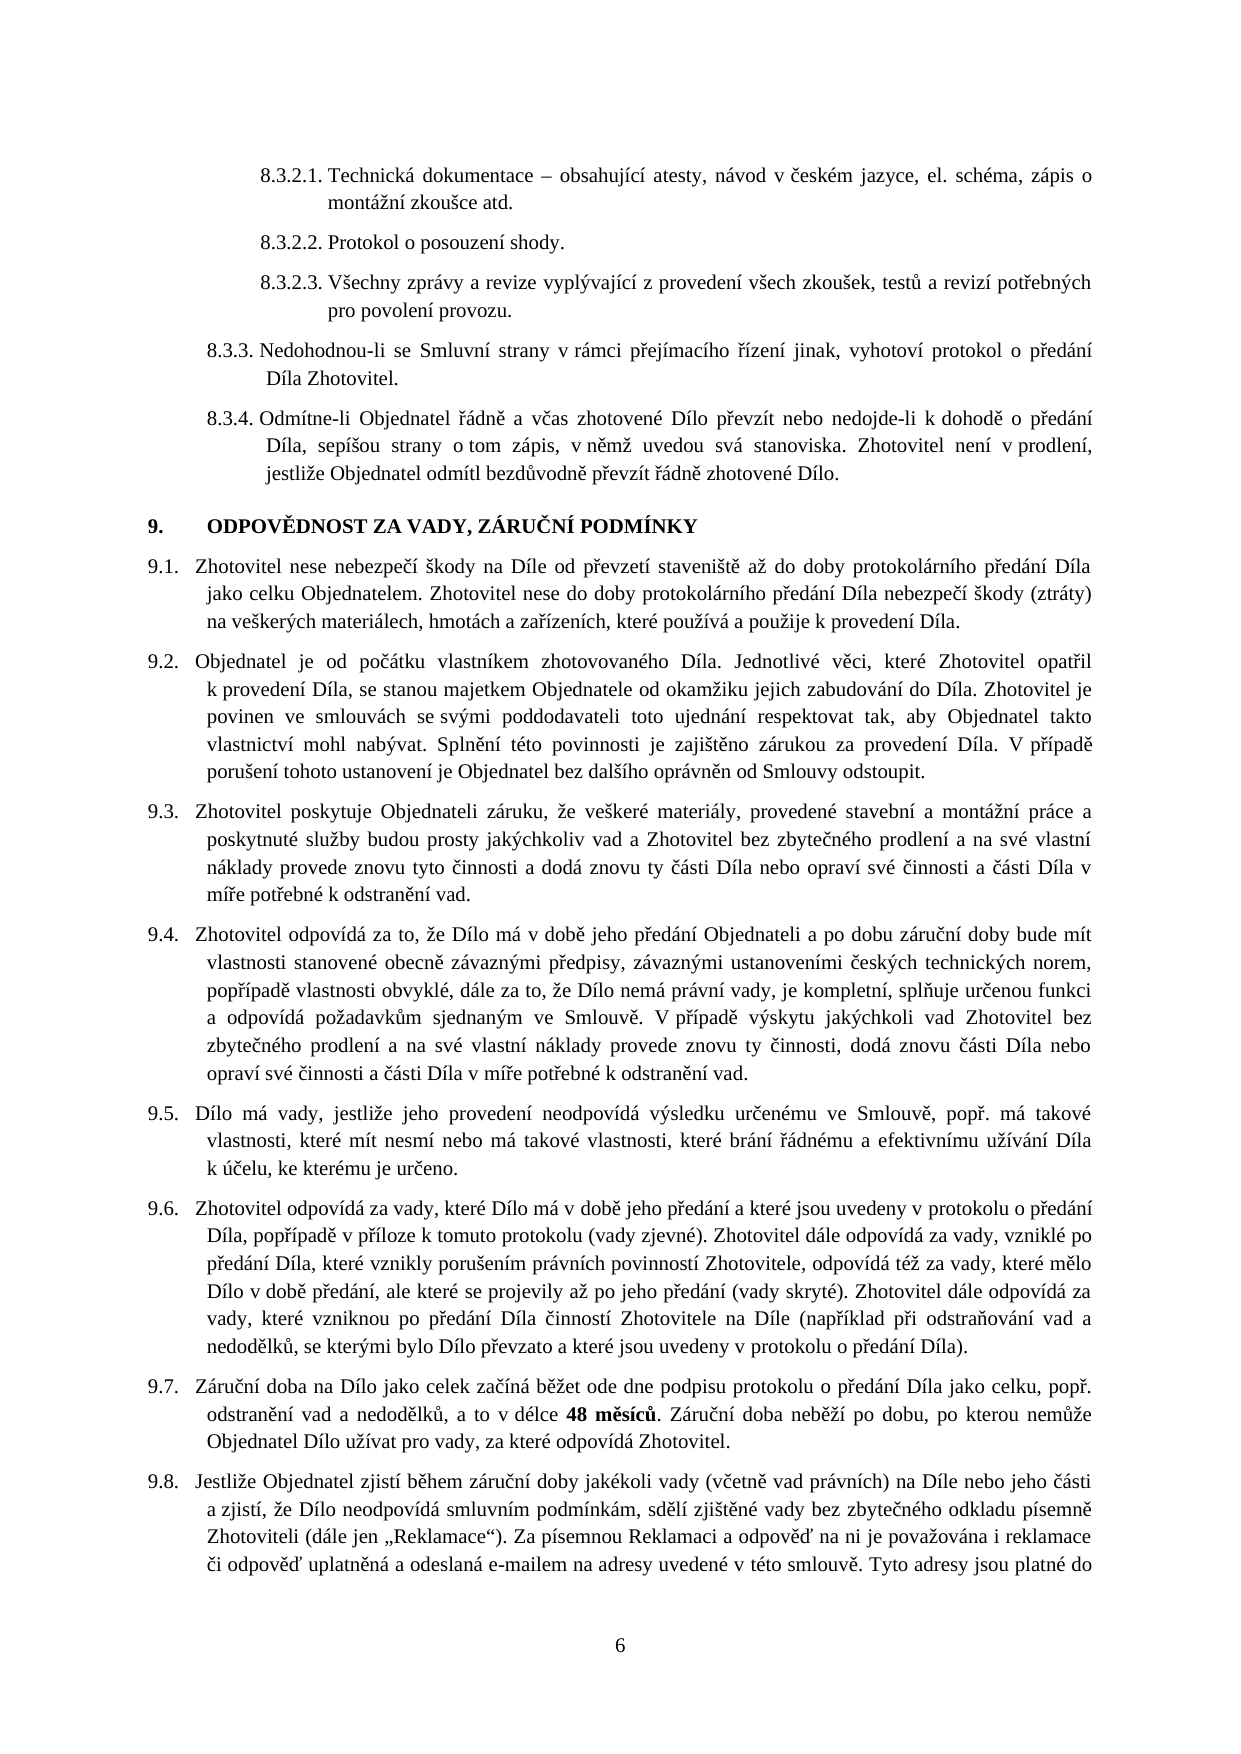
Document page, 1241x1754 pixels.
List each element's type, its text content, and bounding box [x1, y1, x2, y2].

list ODPOVĚDNOST ZA VADY, ZÁRUČNÍ PODMÍNKY [148, 513, 1093, 538]
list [148, 1469, 1093, 1576]
list Zhotovitel odpovídá za vady, které Dílo má v době jeho předání a které jsou uvedeny v protokolu o předání Díla, popřípadě v příloze k tomuto protokolu (vady zjevné). Zhotovitel dále odpovídá za vady, vzniklé po předání Díla, které vznikly porušením právních povinností Zhotovitele, odpovídá též za vady, které mělo Dílo v době předání, ale které se projevily až po jeho předání (vady skryté). Zhotovitel dále odpovídá za vady, které vzniknou po předání Díla činností Zhotovitele na Díle (například při odstraňování vad a nedodělků, se kterými bylo Dílo převzato a které jsou uvedeny v protokolu o předání Díla). [148, 1196, 1093, 1358]
list Protokol o posouzení shody. [260, 230, 1093, 254]
list Nedohodnou-li se Smluvní strany v rámci přejímacího řízení jinak, vyhotoví protokol o předání Díla Zhotovitel. [207, 338, 1093, 390]
list Technická dokumentace – obsahující atesty, návod v českém jazyce, el. schéma, zápis o montážní zkoušce atd. [260, 162, 1093, 214]
list Dílo má vady, jestliže jeho provedení neodpovídá výsledku určenému ve Smlouvě, popř. má takové vlastnosti, které mít nesmí nebo má takové vlastnosti, které brání řádnému a efektivnímu užívání Díla k účelu, ke kterému je určeno. [148, 1101, 1093, 1180]
list Zhotovitel poskytuje Objednateli záruku, že veškeré materiály, provedené stavební a montážní práce a poskytnuté služby budou prosty jakýchkoliv vad a Zhotovitel bez zbytečného prodlení a na své vlastní náklady provede znovu tyto činnosti a dodá znovu ty části Díla nebo opraví své činnosti a části Díla v míře potřebné k odstranění vad. [148, 799, 1093, 906]
list Zhotovitel nese nebezpečí škody na Díle od převzetí staveniště až do doby protokolárního předání Díla jako celku Objednatelem. Zhotovitel nese do doby protokolárního předání Díla nebezpečí škody (ztráty) na veškerých materiálech, hmotách a zařízeních, které používá a použije k provedení Díla. [148, 554, 1093, 633]
list Záruční doba na Dílo jako celek začíná běžet ode dne podpisu protokolu o předání Díla jako celku, popř. odstranění vad a nedodělků, a to v délce 48 měsíců. Záruční doba neběží po dobu, po kterou nemůže Objednatel Dílo užívat pro vady, za které odpovídá Zhotovitel. [148, 1374, 1093, 1453]
list Zhotovitel odpovídá za to, že Dílo má v době jeho předání Objednateli a po dobu záruční doby bude mít vlastnosti stanovené obecně závaznými předpisy, závaznými ustanoveními českých technických norem, popřípadě vlastnosti obvyklé, dále za to, že Dílo nemá právní vady, je kompletní, splňuje určenou funkci a odpovídá požadavkům sjednaným ve Smlouvě. V případě výskytu jakýchkoli vad Zhotovitel bez zbytečného prodlení a na své vlastní náklady provede znovu ty činnosti, dodá znovu části Díla nebo opraví své činnosti a části Díla v míře potřebné k odstranění vad. [148, 922, 1093, 1084]
list Všechny zprávy a revize vyplývající z provedení všech zkoušek, testů a revizí potřebných pro povolení provozu. [260, 270, 1093, 322]
list Odmítne-li Objednatel řádně a včas zhotovené Dílo převzít nebo nedojde-li k dohodě o předání Díla, sepíšou strany o tom zápis, v němž uvedou svá stanoviska. Zhotovitel není v prodlení, jestliže Objednatel odmítl bezdůvodně převzít řádně zhotovené Dílo. [207, 406, 1093, 485]
list Objednatel je od počátku vlastníkem zhotovovaného Díla. Jednotlivé věci, které Zhotovitel opatřil k provedení Díla, se stanou majetkem Objednatele od okamžiku jejich zabudování do Díla. Zhotovitel je povinen ve smlouvách se svými poddodavateli toto ujednání respektovat tak, aby Objednatel takto vlastnictví mohl nabývat. Splnění této povinnosti je zajištěno zárukou za provedení Díla. V případě porušení tohoto ustanovení je Objednatel bez dalšího oprávněn od Smlouvy odstoupit. [148, 649, 1093, 783]
